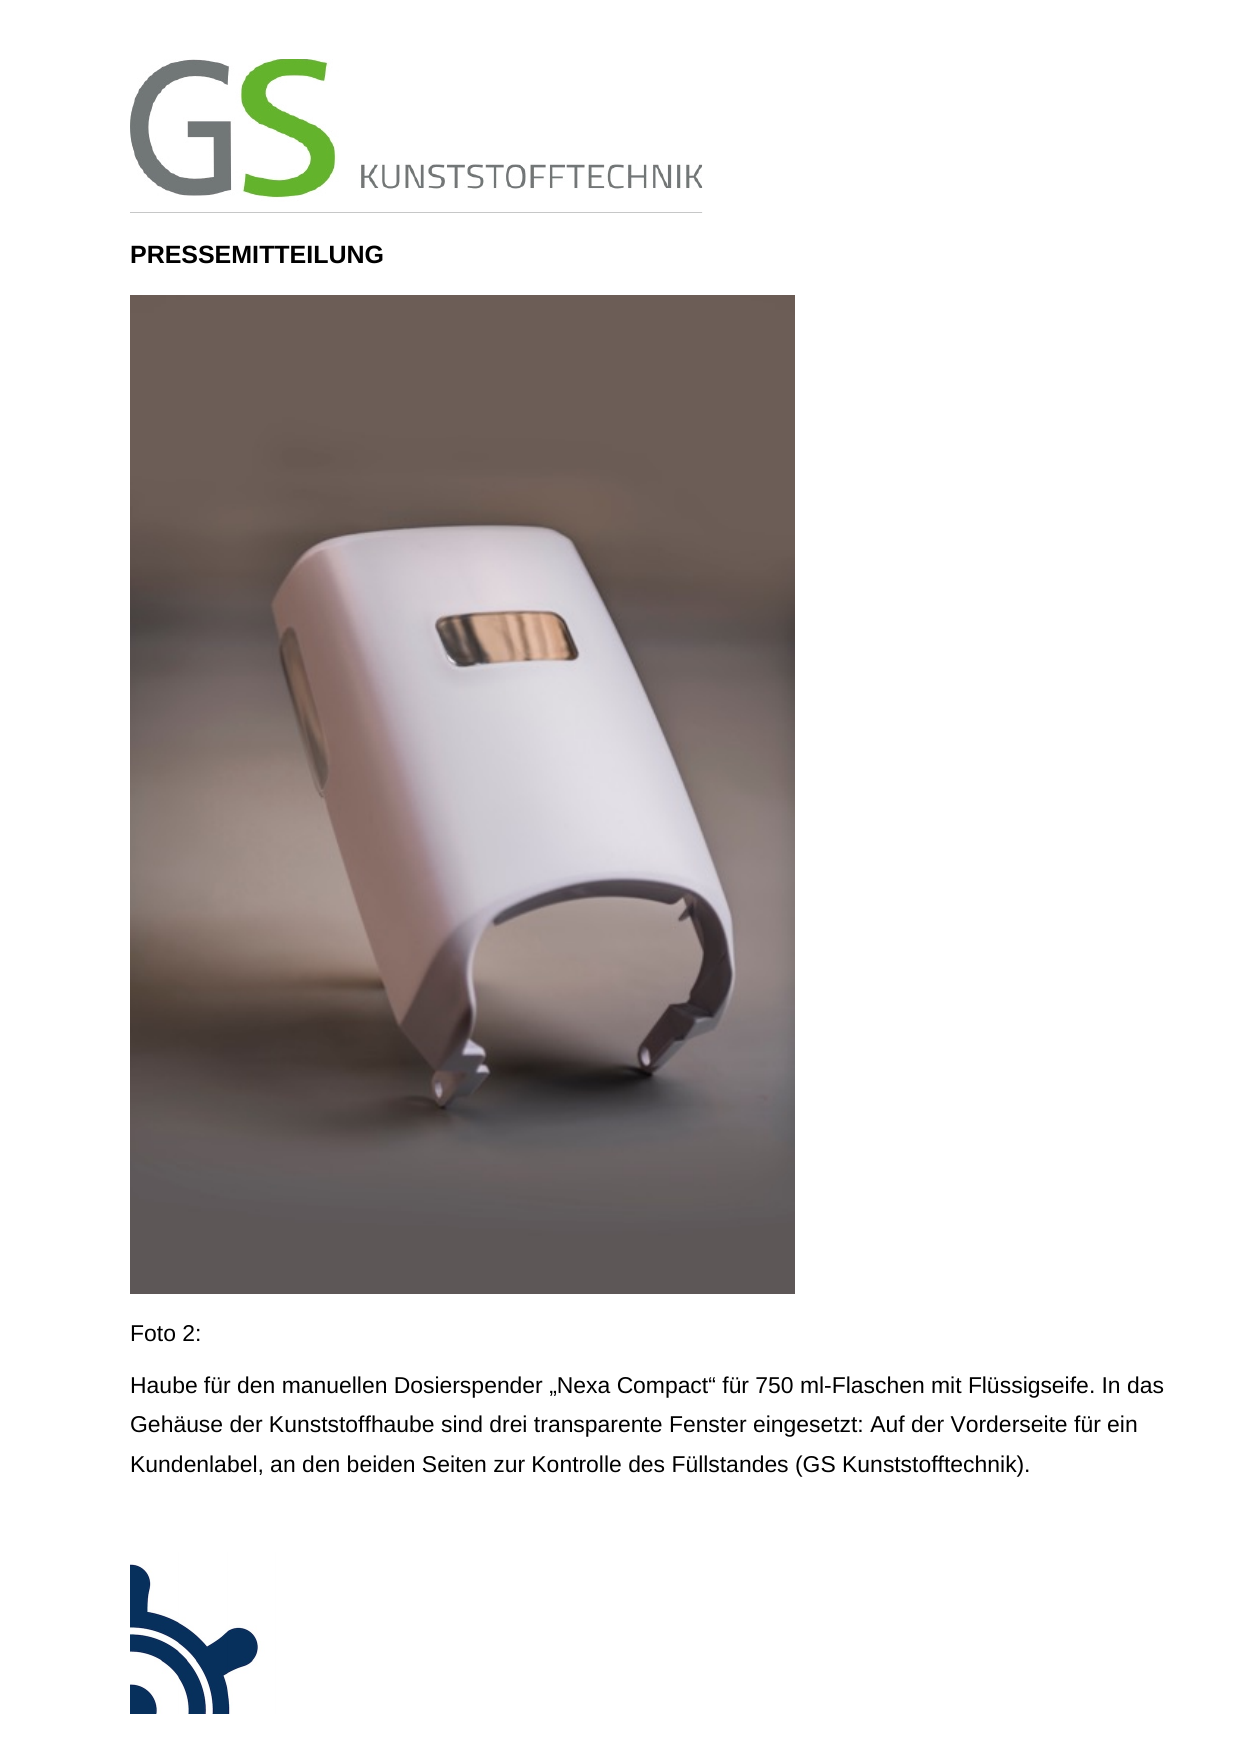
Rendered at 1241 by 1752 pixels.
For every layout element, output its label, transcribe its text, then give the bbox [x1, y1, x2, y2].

text Foto 2: [130, 1320, 1166, 1346]
picture [130, 295, 795, 1294]
text Haube für den manuellen Dosierspender „Nexa Compact“ für 750 ml-Flaschen mit Flüssigseife. In das Gehäuse der Kunststoffhaube sind drei transparente Fenster eingesetzt: Auf der Vorderseite für ein Kundenlabel, an den beiden Seiten zur Kontrolle des Füllstandes (GS Kunststofftechnik). [130, 1372, 1166, 1477]
picture [130, 59, 703, 213]
picture [130, 1552, 276, 1714]
